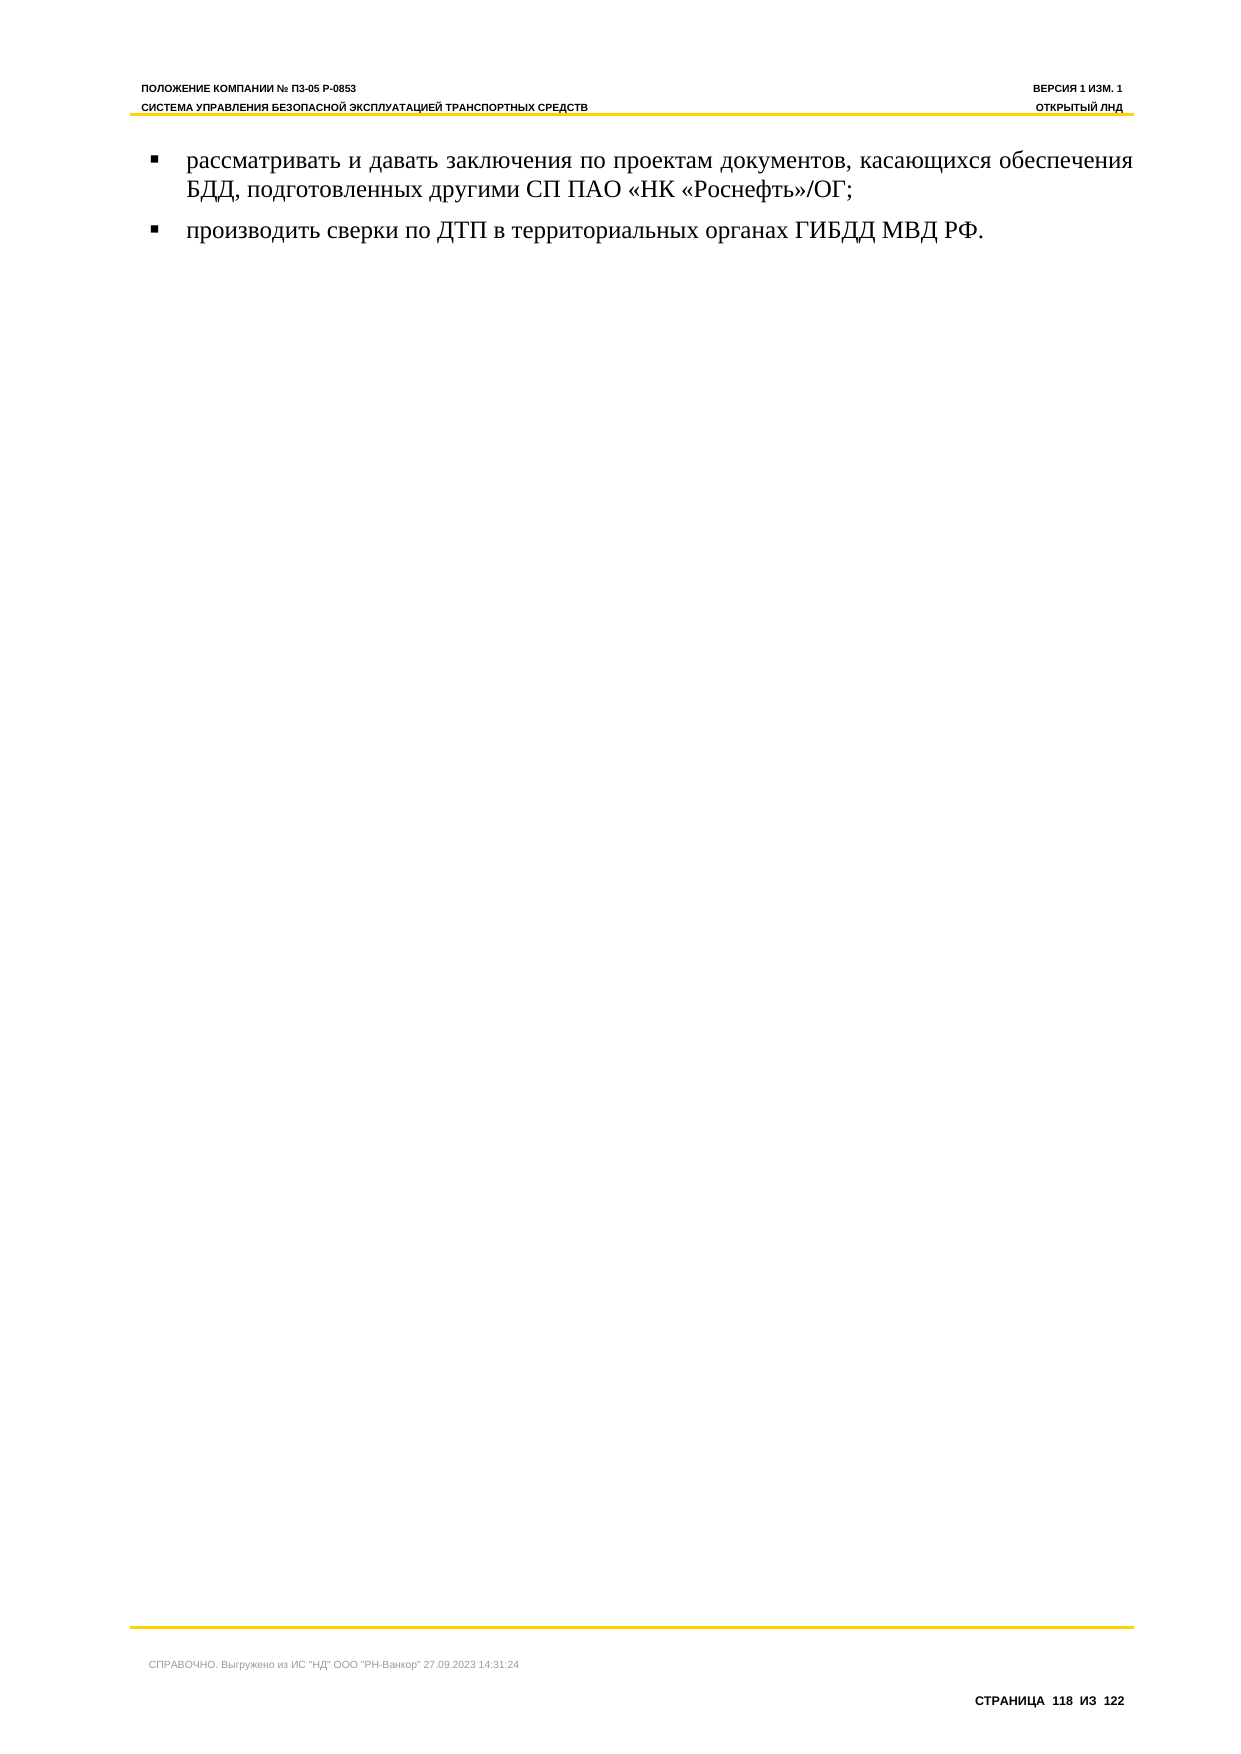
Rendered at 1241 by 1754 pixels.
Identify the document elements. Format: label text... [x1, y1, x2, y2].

list рассматривать и давать заключения по проектам документов, касающихся обеспечения БДД, подготовленных другими СП ПАО «НК «Роснефть»/ОГ; [149, 145, 1134, 203]
list производить сверки по ДТП в территориальных органах ГИБДД МВД РФ. [149, 215, 1134, 244]
